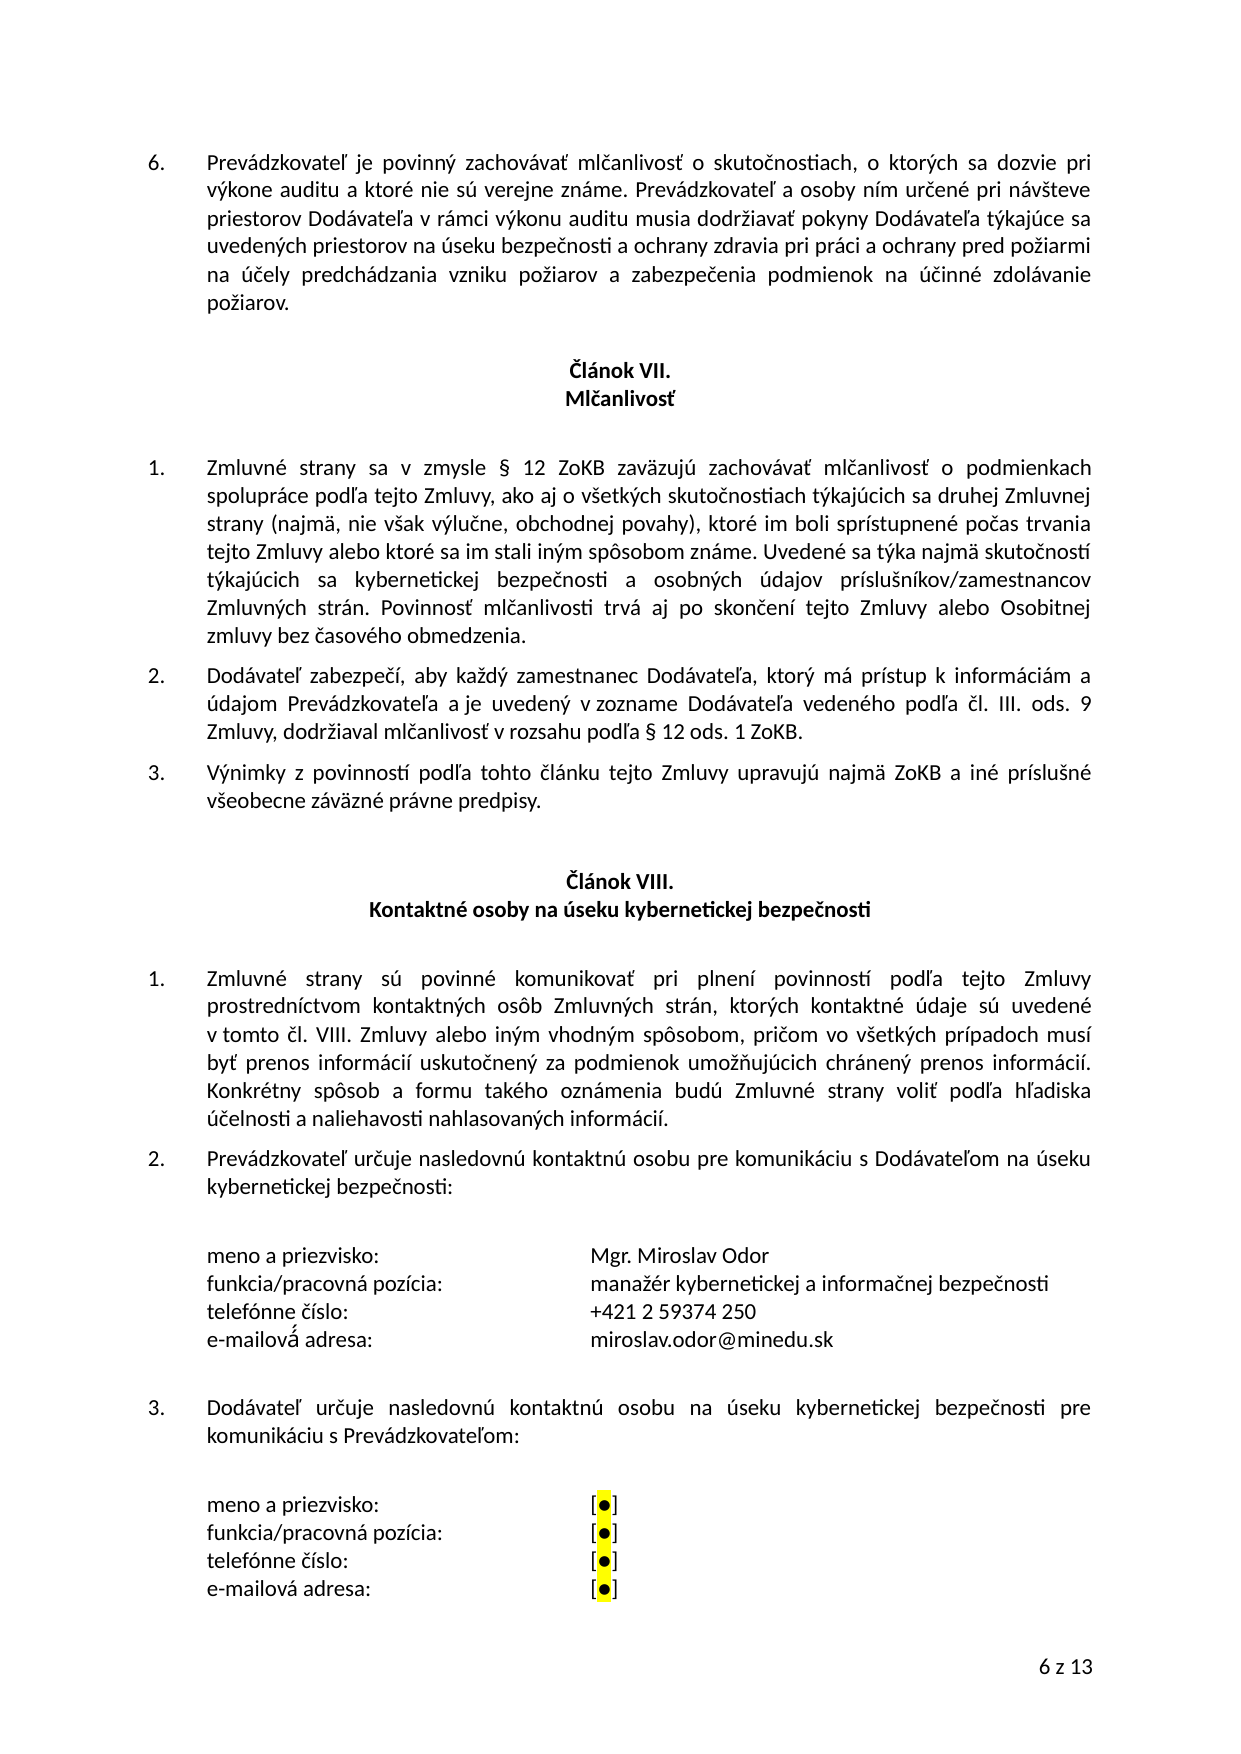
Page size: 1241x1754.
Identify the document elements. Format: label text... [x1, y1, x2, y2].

list Prevádzkovateľ určuje nasledovnú kontaktnú osobu pre komunikáciu s Dodávateľom na úseku kybernetickej bezpečnosti: [148, 1144, 1093, 1200]
list meno a priezvisko: Mgr. Miroslav Odor funkcia/pracovná pozícia: manažér kybernetickej a informačnej bezpečnosti telefónne číslo: +421 2 59374 250 e-mailová́ adresa: miroslav.odor@minedu.sk [207, 1213, 1093, 1381]
list Dodávateľ zabezpečí, aby každý zamestnanec Dodávateľa, ktorý má prístup k informáciám a údajom Prevádzkovateľa a je uvedený v zozname Dodávateľa vedeného podľa čl. III. ods. 9 Zmluvy, dodržiaval mlčanlivosť v rozsahu podľa § 12 ods. 1 ZoKB. [148, 661, 1093, 746]
subtitle Článok VII. Mlčanlivosť [148, 356, 1093, 412]
text meno a priezvisko: [●] funkcia/pracovná pozícia: [●] telefónne číslo: [●] e-mailová adresa: [●] [207, 1462, 1093, 1602]
list Zmluvné strany sa v zmysle § 12 ZoKB zaväzujú zachovávať mlčanlivosť o podmienkach spolupráce podľa tejto Zmluvy, ako aj o všetkých skutočnostiach týkajúcich sa druhej Zmluvnej strany (najmä, nie však výlučne, obchodnej povahy), ktoré im boli sprístupnené počas trvania tejto Zmluvy alebo ktoré sa im stali iným spôsobom známe. Uvedené sa týka najmä skutočností týkajúcich sa kybernetickej bezpečnosti a osobných údajov príslušníkov/zamestnancov Zmluvných strán. Povinnosť mlčanlivosti trvá aj po skončení tejto Zmluvy alebo Osobitnej zmluvy bez časového obmedzenia. [148, 453, 1093, 649]
list Zmluvné strany sú povinné komunikovať pri plnení povinností podľa tejto Zmluvy prostredníctvom kontaktných osôb Zmluvných strán, ktorých kontaktné údaje sú uvedené v tomto čl. VIII. Zmluvy alebo iným vhodným spôsobom, pričom vo všetkých prípadoch musí byť prenos informácií uskutočnený za podmienok umožňujúcich chránený prenos informácií. Konkrétny spôsob a formu takého oznámenia budú Zmluvné strany voliť podľa hľadiska účelnosti a naliehavosti nahlasovaných informácií. [148, 964, 1093, 1132]
list Prevádzkovateľ je povinný zachovávať mlčanlivosť o skutočnostiach, o ktorých sa dozvie pri výkone auditu a ktoré nie sú verejne známe. Prevádzkovateľ a osoby ním určené pri návšteve priestorov Dodávateľa v rámci výkonu auditu musia dodržiavať pokyny Dodávateľa týkajúce sa uvedených priestorov na úseku bezpečnosti a ochrany zdravia pri práci a ochrany pred požiarmi na účely predchádzania vzniku požiarov a zabezpečenia podmienok na účinné zdolávanie požiarov. [148, 148, 1093, 316]
list Výnimky z povinností podľa tohto článku tejto Zmluvy upravujú najmä ZoKB a iné príslušné všeobecne záväzné právne predpisy. [148, 758, 1093, 814]
list Dodávateľ určuje nasledovnú kontaktnú osobu na úseku kybernetickej bezpečnosti pre komunikáciu s Prevádzkovateľom: [148, 1393, 1093, 1449]
subtitle Článok VIII. Kontaktné osoby na úseku kybernetickej bezpečnosti [148, 867, 1093, 923]
